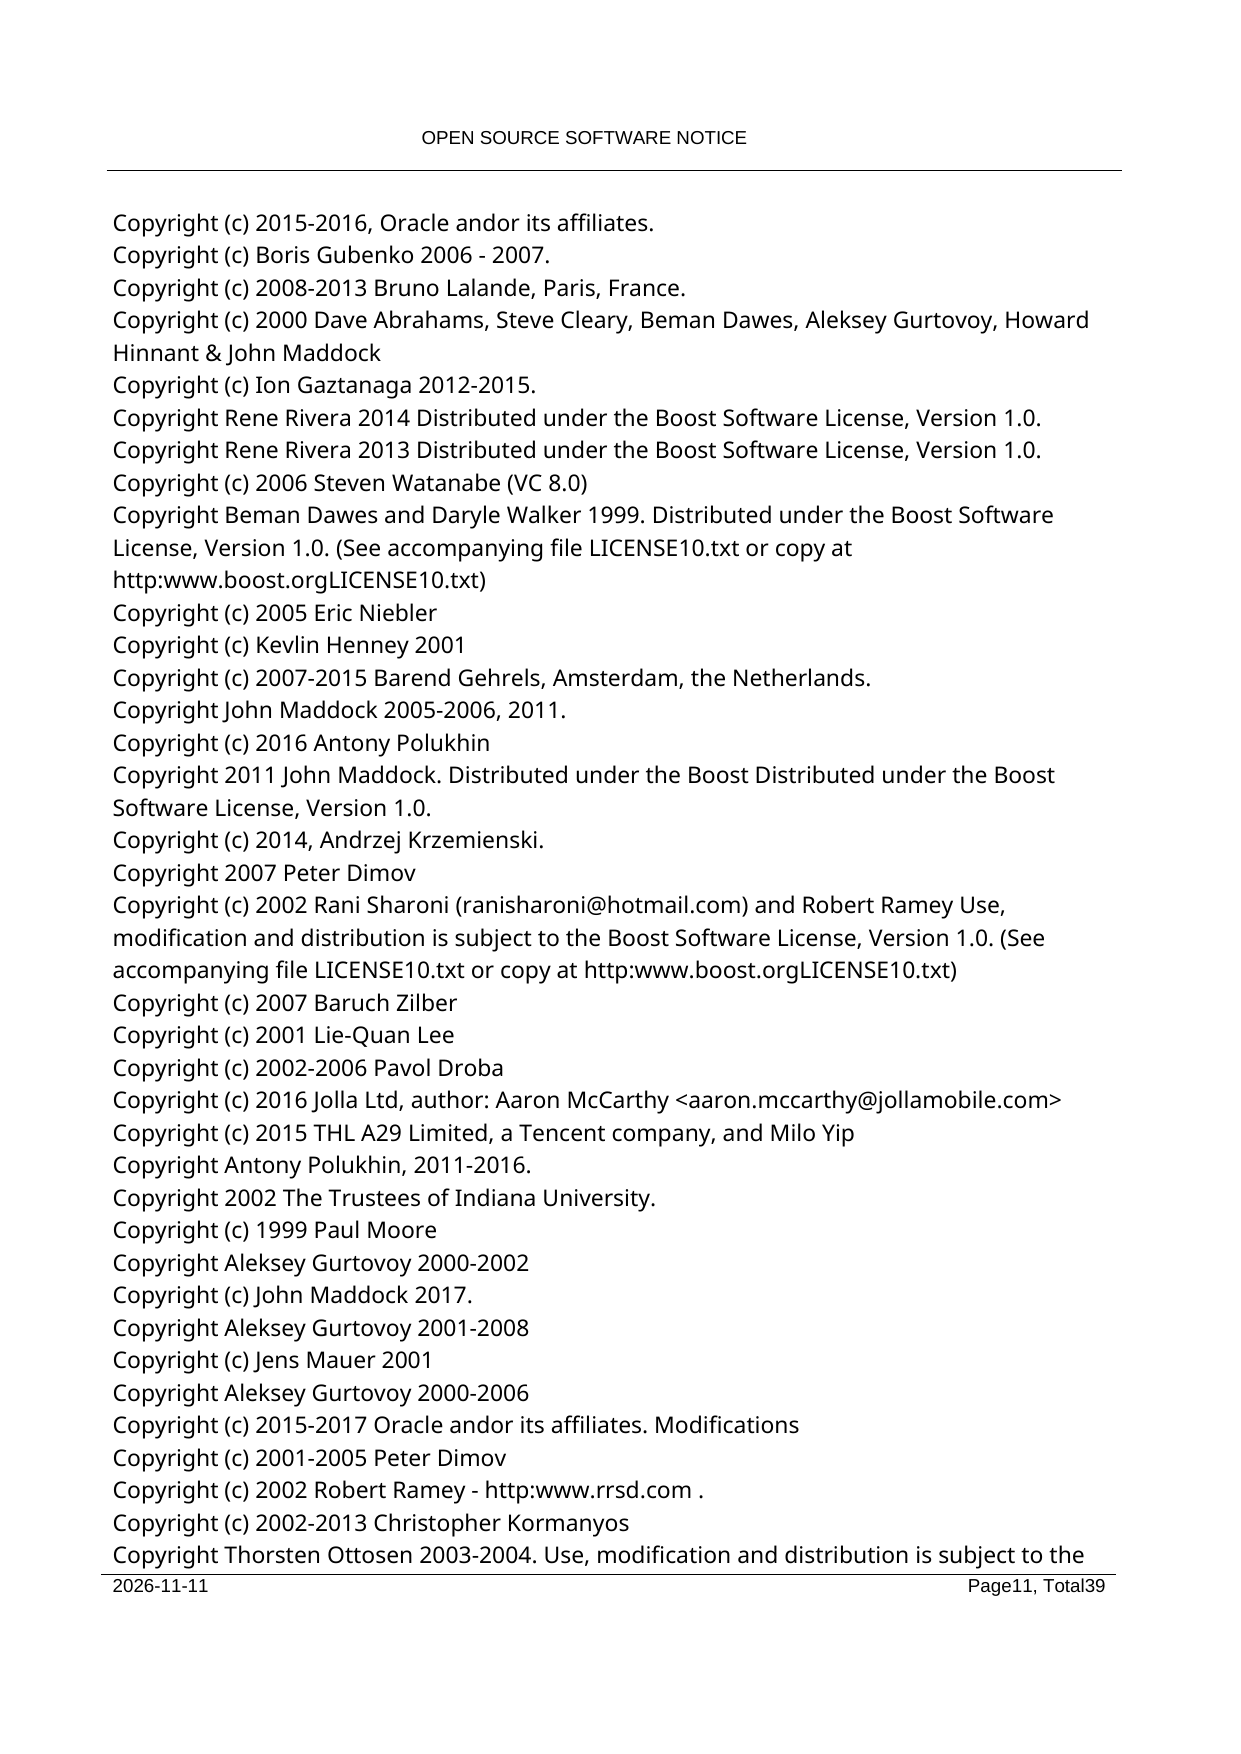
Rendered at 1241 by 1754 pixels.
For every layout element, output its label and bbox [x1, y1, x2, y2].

text [112, 206, 1128, 1571]
